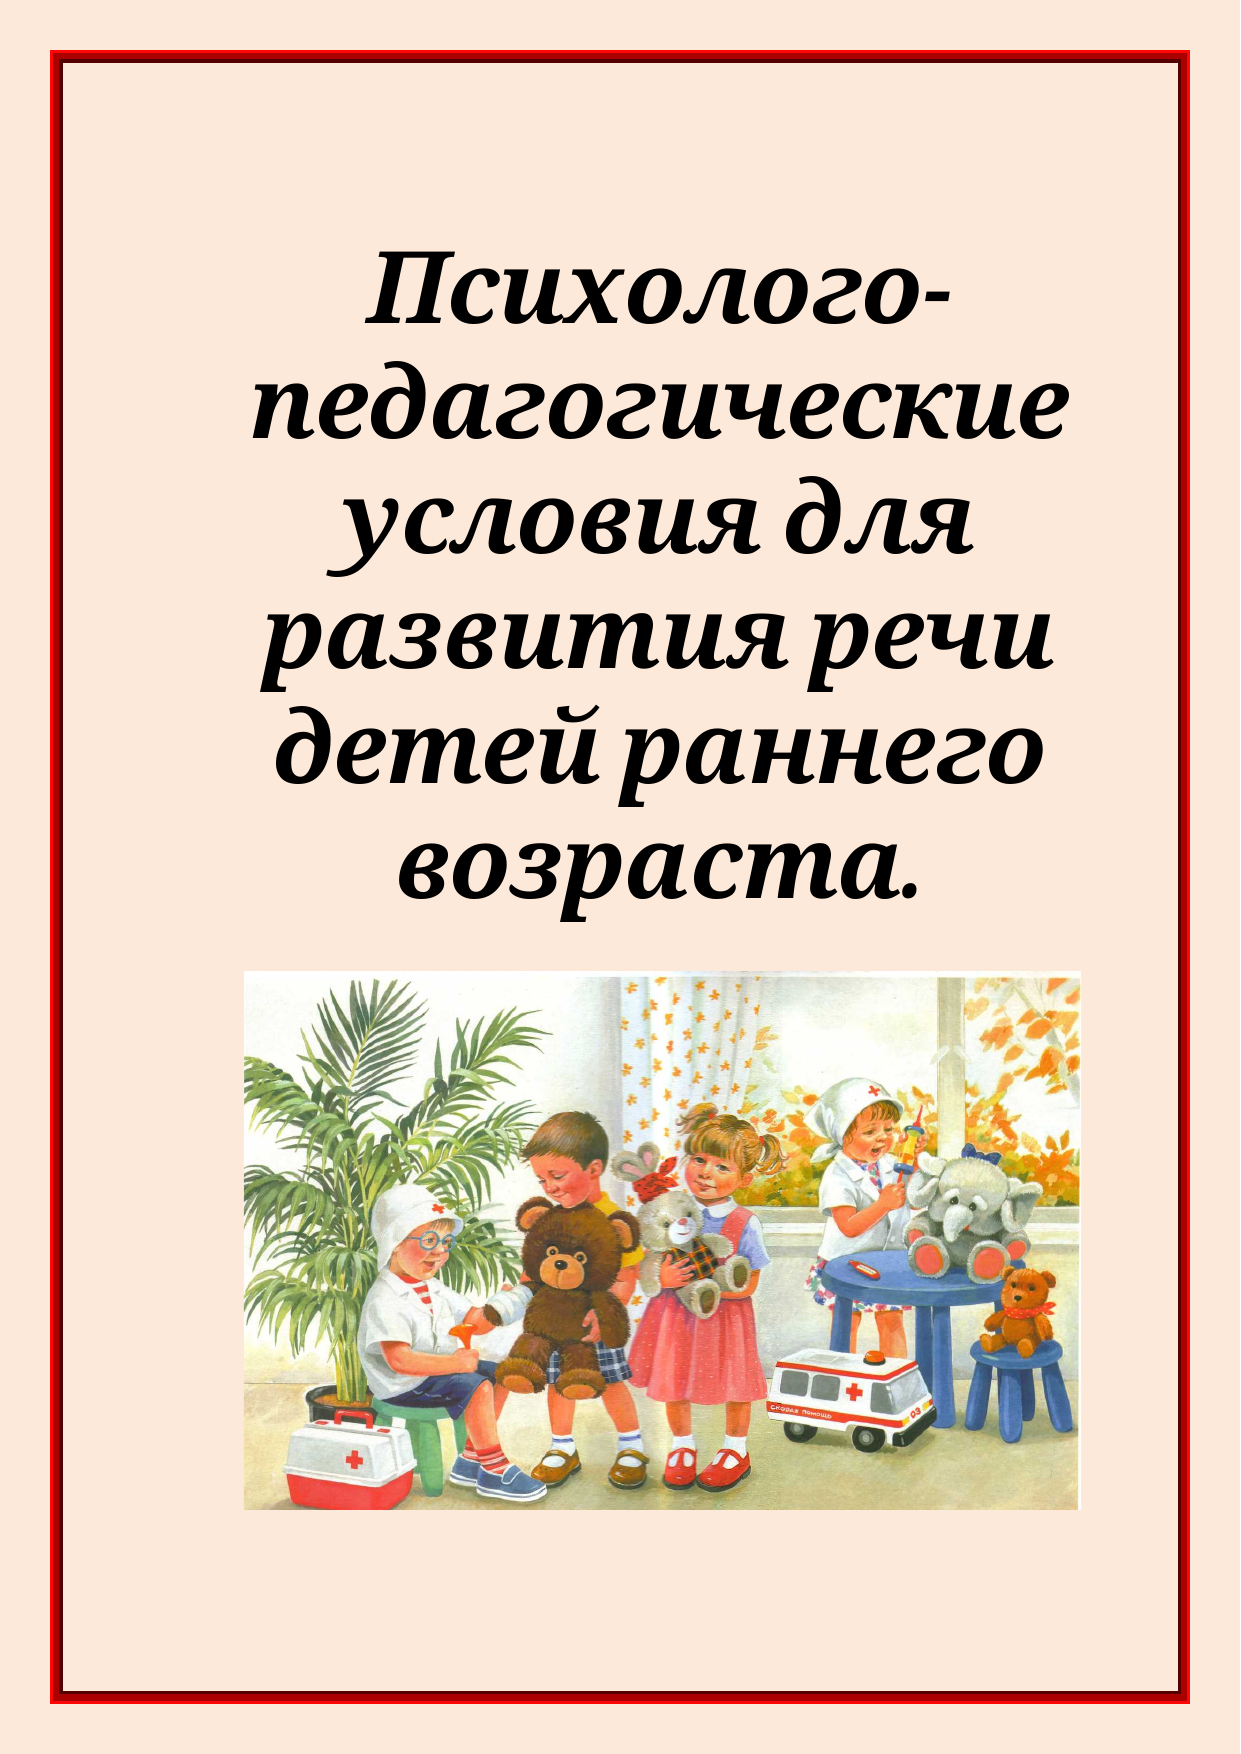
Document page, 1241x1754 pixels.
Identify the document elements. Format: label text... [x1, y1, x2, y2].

title Психолого- педагогические условия для развития речи детей раннего возраста. [177, 233, 1152, 923]
picture [243, 971, 1080, 1510]
